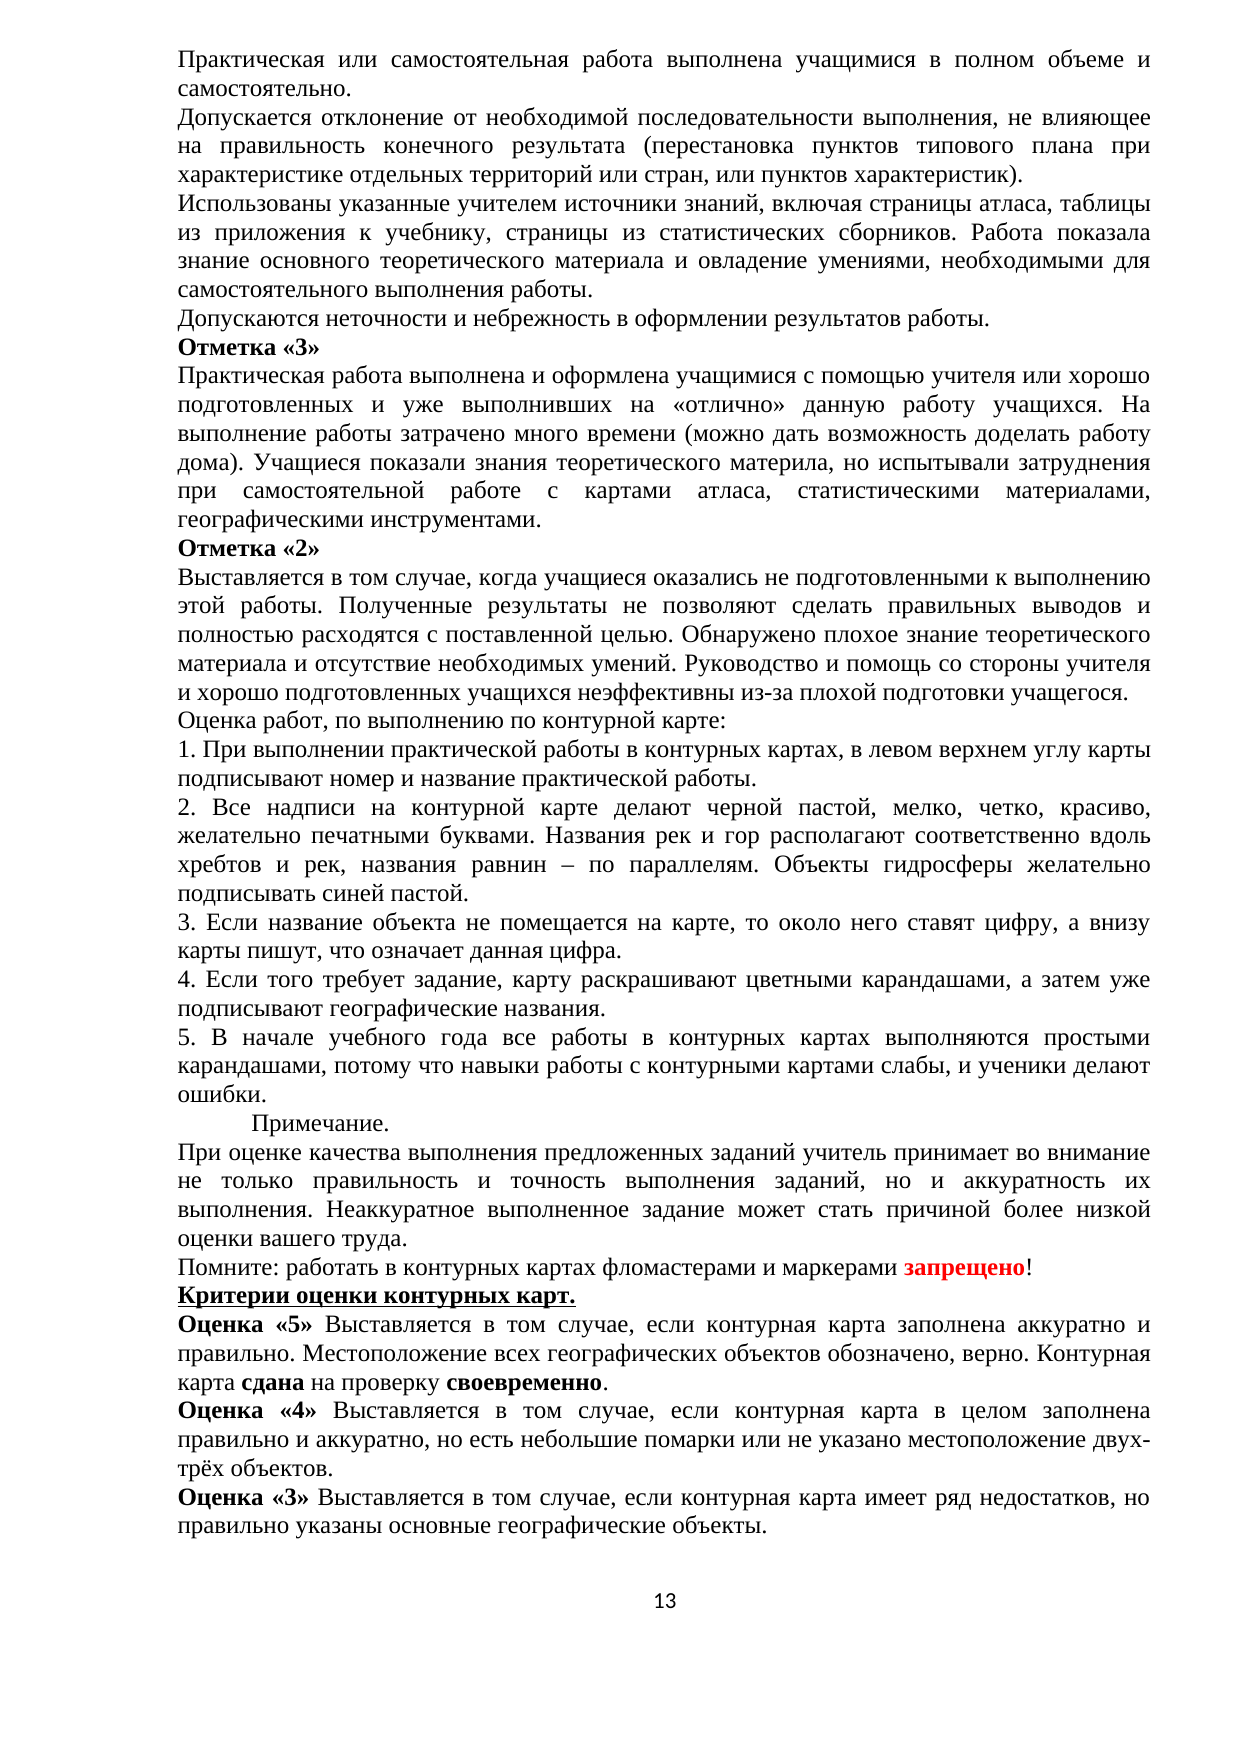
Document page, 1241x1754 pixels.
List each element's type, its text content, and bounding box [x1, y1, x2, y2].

text 5. В начале учебного года все работы в контурных картах выполняются простыми карандашами, потому что навыки работы с контурными картами слабы, и ученики делают ошибки. [177, 1022, 1152, 1108]
text Оценка «5» Выставляется в том случае, если контурная карта заполнена аккуратно и правильно. Местоположение всех географических объектов обозначено, верно. Контурная карта сдана на проверку своевременно. [177, 1309, 1152, 1396]
text Критерии оценки контурных карт. [177, 1281, 1152, 1309]
text Примечание. [177, 1108, 1152, 1137]
text 4. Если того требует задание, карту раскрашивают цветными карандашами, а затем уже подписывают географические названия. [177, 964, 1152, 1022]
text Практическая работа выполнена и оформлена учащимися с помощью учителя или хорошо подготовленных и уже выполнивших на «отлично» данную работу учащихся. На выполнение работы затрачено много времени (можно дать возможность доделать работу дома). Учащиеся показали знания теоретического материла, но испытывали затруднения при самостоятельной работе с картами атласа, статистическими материалами, географическими инструментами. [177, 361, 1152, 533]
text 1. При выполнении практической работы в контурных картах, в левом верхнем углу карты подписывают номер и название практической работы. [177, 734, 1152, 792]
text 2. Все надписи на контурной карте делают черной пастой, мелко, четко, красиво, желательно печатными буквами. Названия рек и гор располагают соответственно вдоль хребтов и рек, названия равнин – по параллелям. Объекты гидросферы желательно подписывать синей пастой. [177, 792, 1152, 907]
text Оценка работ, по выполнению по контурной карте: [177, 706, 1152, 734]
text Использованы указанные учителем источники знаний, включая страницы атласа, таблицы из приложения к учебнику, страницы из статистических сборников. Работа показала знание основного теоретического материала и овладение умениями, необходимыми для самостоятельного выполнения работы. [177, 188, 1152, 303]
text При оценке качества выполнения предложенных заданий учитель принимает во внимание не только правильность и точность выполнения заданий, но и аккуратность их выполнения. Неаккуратное выполненное задание может стать причиной более низкой оценки вашего труда. [177, 1137, 1152, 1252]
text Выставляется в том случае, когда учащиеся оказались не подготовленными к выполнению этой работы. Полученные результаты не позволяют сделать правильных выводов и полностью расходятся с поставленной целью. Обнаружено плохое знание теоретического материала и отсутствие необходимых умений. Руководство и помощь со стороны учителя и хорошо подготовленных учащихся неэффективны из-за плохой подготовки учащегося. [177, 562, 1152, 706]
text Практическая или самостоятельная работа выполнена учащимися в полном объеме и самостоятельно. [177, 44, 1152, 102]
text Допускаются неточности и небрежность в оформлении результатов работы. [177, 303, 1152, 332]
text Помните: работать в контурных картах фломастерами и маркерами запрещено! [177, 1252, 1152, 1281]
text Оценка «3» Выставляется в том случае, если контурная карта имеет ряд недостатков, но правильно указаны основные географические объекты. [177, 1482, 1152, 1539]
text Отметка «3» [177, 332, 1152, 361]
text Оценка «4» Выставляется в том случае, если контурная карта в целом заполнена правильно и аккуратно, но есть небольшие помарки или не указано местоположение двух-трёх объектов. [177, 1396, 1152, 1482]
text Допускается отклонение от необходимой последовательности выполнения, не влияющее на правильность конечного результата (перестановка пунктов типового плана при характеристике отдельных территорий или стран, или пунктов характеристик). [177, 102, 1152, 188]
text 3. Если название объекта не помещается на карте, то около него ставят цифру, а внизу карты пишут, что означает данная цифра. [177, 907, 1152, 964]
text Отметка «2» [177, 533, 1152, 562]
